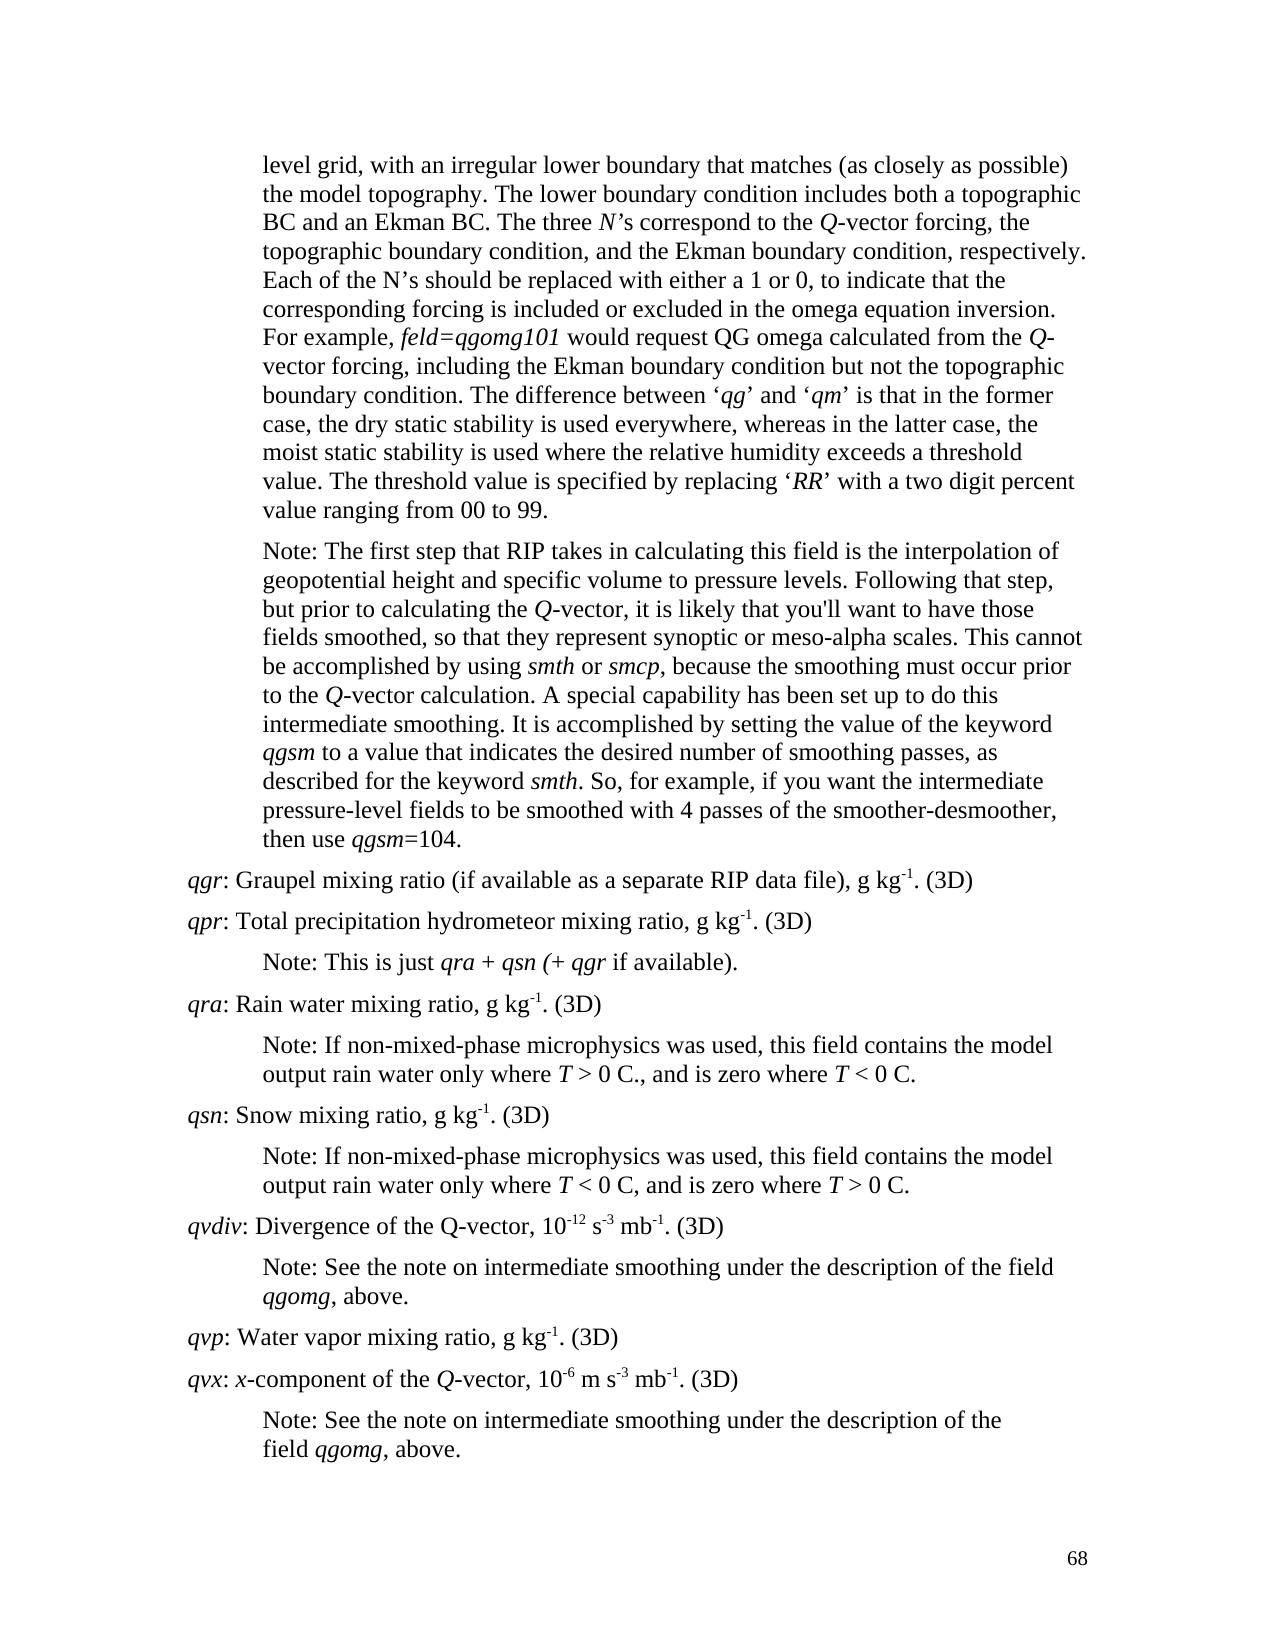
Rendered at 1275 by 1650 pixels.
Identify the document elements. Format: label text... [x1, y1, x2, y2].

text Note: This is just qra + qsn (+ qgr if available). [262, 1289, 1012, 1317]
text This field is calculated by means of a 3-D inversion (using over-relaxation) of the Q-vector form of the quasigeostrophic omega equation, using the domain average Coriolis parameter and vertical stability profile. It is performed on a pressure-level grid, with an irregular lower boundary that matches (as closely as possible) the model topography. The lower boundary condition includes both a topographic BC and an Ekman BC. The three N’s correspond to the Q-vector forcing, the topographic boundary condition, and the Ekman boundary condition, respectively. Each of the N’s should be replaced with either a 1 or 0, to indicate that the corresponding forcing is included or excluded in the omega equation inversion. For example, feld=qgomg101 would request QG omega calculated from the Q-vector forcing, including the Ekman boundary condition but not the topographic boundary condition. The difference between ‘qg’ and ‘qm’ is that in the former case, the dry static stability is used everywhere, whereas in the latter case, the moist static stability is used where the relative humidity exceeds a threshold value. The threshold value is specified by replacing ‘RR’ with a two digit percent value ranging from 00 to 99. [262, 405, 1087, 865]
text Note: If non-mixed-phase microphysics was used, this field contains the model output rain water only where T > 0 C., and is zero where T < 0 C. [262, 1371, 1087, 1429]
text qgomgNNN or qmomgNNNRR: Quasi-geostrophic omega,  bar s-1. (3D) [187, 364, 1087, 392]
text qpr: Total precipitation hydrometeor mixing ratio, g kg-1. (3D) [187, 1247, 1087, 1276]
text qgr: Graupel mixing ratio (if available as a separate RIP data file), g kg-1. (3D) [187, 1206, 1087, 1235]
text qra: Rain water mixing ratio, g kg-1. (3D) [187, 1330, 1087, 1359]
text Note: The first step that RIP takes in calculating this field is the interpolation of geopotential height and specific volume to pressure levels. Following that step, but prior to calculating the Q-vector, it is likely that you'll want to have those fields smoothed, so that they represent synoptic or meso-alpha scales. This cannot be accomplished by using smth or smcp, because the smoothing must occur prior to the Q-vector calculation. A special capability has been set up to do this intermediate smoothing. It is accomplished by setting the value of the keyword qgsm to a value that indicates the desired number of smoothing passes, as described for the keyword smth. So, for example, if you want the intermediate pressure-level fields to be smoothed with 4 passes of the smoother-desmoother, then use qgsm=104. [262, 877, 1087, 1194]
text qsn: Snow mixing ratio, g kg-1. (3D) [187, 1441, 1087, 1470]
text This field is, in principle, the same as feld=omg, except it subjects the full omega (i.e., dp/dt) field to the same processing as the input fields to QG omega, thus allowing for a meaningful comparison between full omega and QG omega. The actions that qgomf are subjected to are an interpolation to a pressure-level grid, a smoothing on that grid (as determined by the value of the keyword qgsm---see the explanation for qgomg below and the explanation for qgsm in Appendix A), and an interpolation back to the model vertical levels. [262, 150, 1087, 351]
